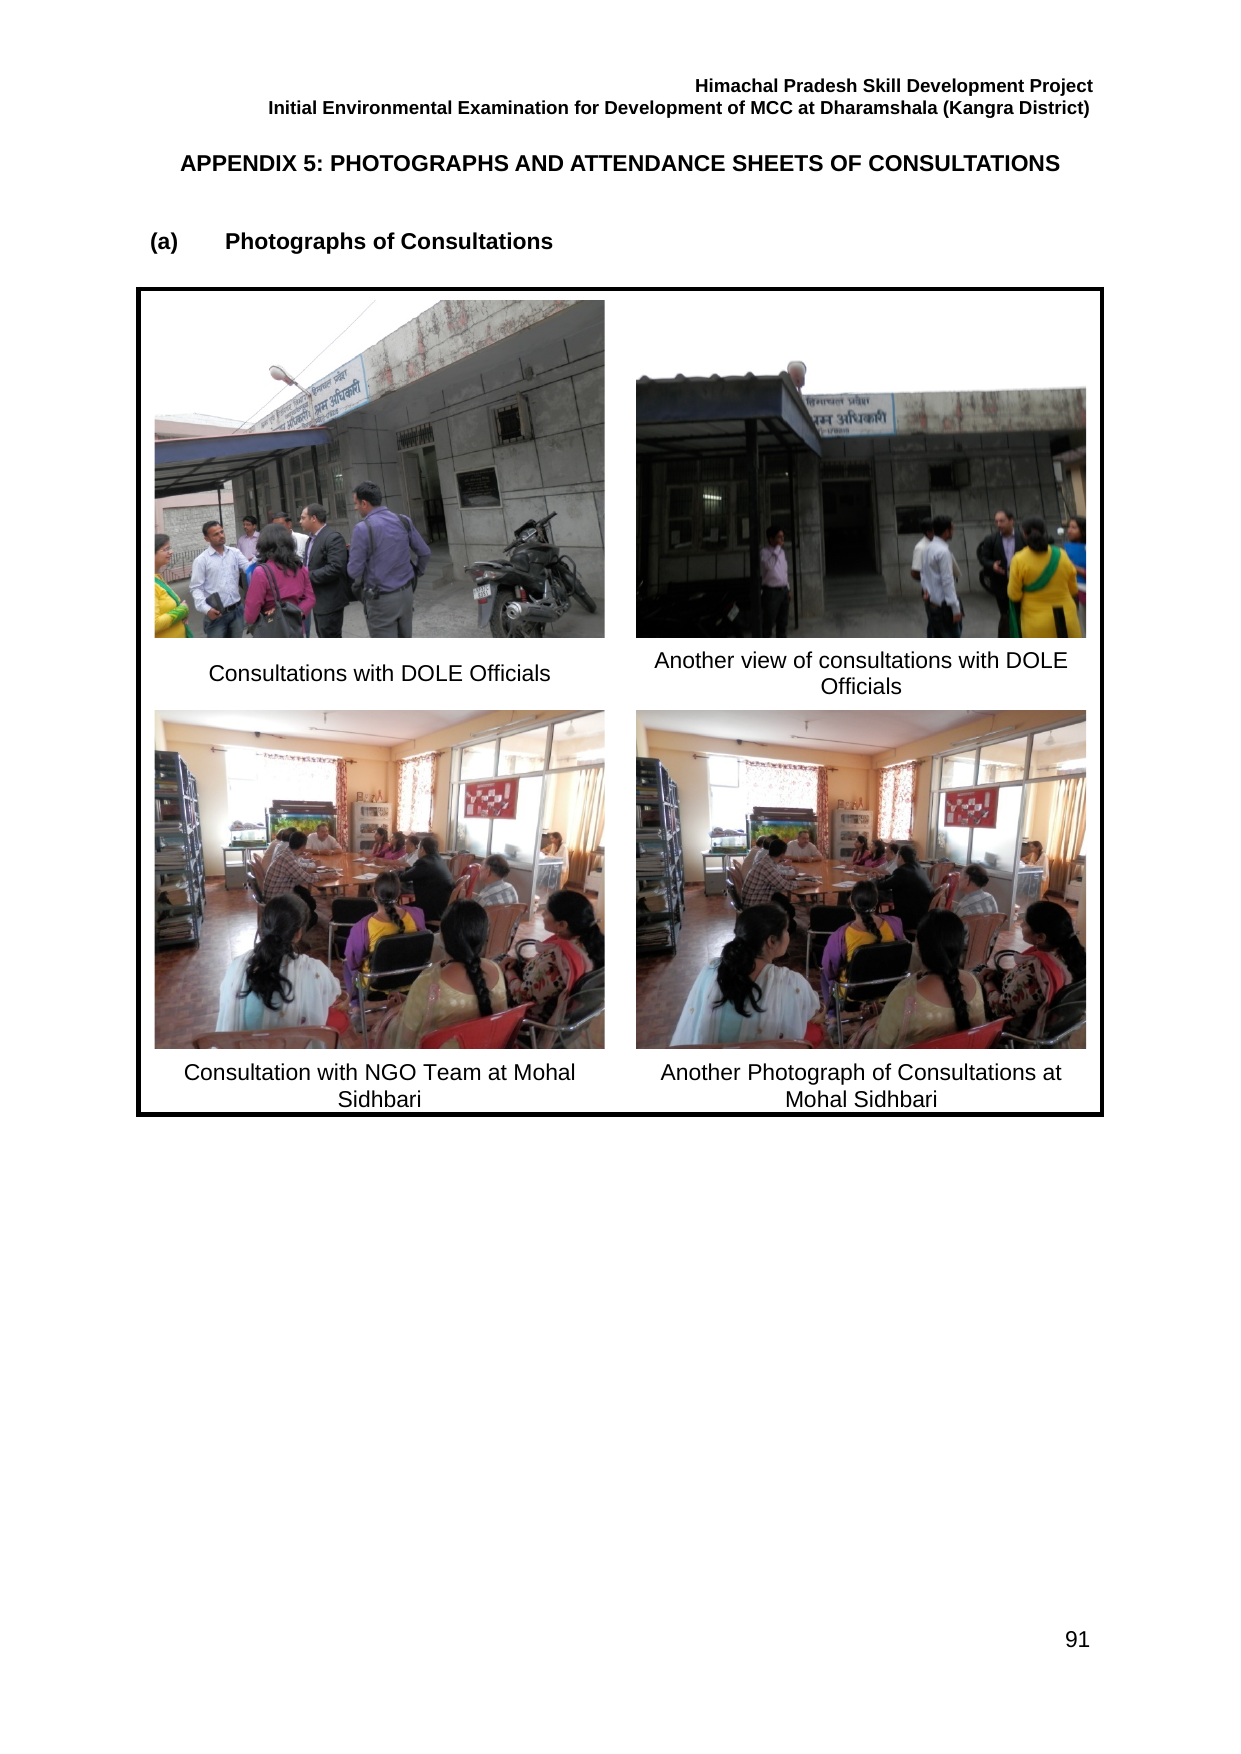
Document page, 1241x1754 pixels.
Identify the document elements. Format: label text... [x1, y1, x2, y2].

table_cell [620, 699, 1100, 1059]
picture [154, 300, 605, 638]
table_cell Another view of consultations with DOLE Officials [620, 647, 1100, 699]
table_cell Another Photograph of Consultations at Mohal Sidhbari [620, 1059, 1100, 1112]
picture [636, 710, 1087, 1049]
subtitle Appendix 5: Photographs and Attendance Sheets of Consultations [150, 150, 1090, 176]
subtitle Photographs of Consultations [150, 228, 1090, 254]
table_header [141, 291, 620, 647]
table_cell Consultation with NGO Team at Mohal Sidhbari [141, 1059, 620, 1112]
table_header [620, 291, 1100, 647]
table_cell [141, 699, 620, 1059]
picture [154, 710, 605, 1049]
table_cell Consultations with DOLE Officials [141, 647, 620, 699]
picture [636, 300, 1087, 638]
